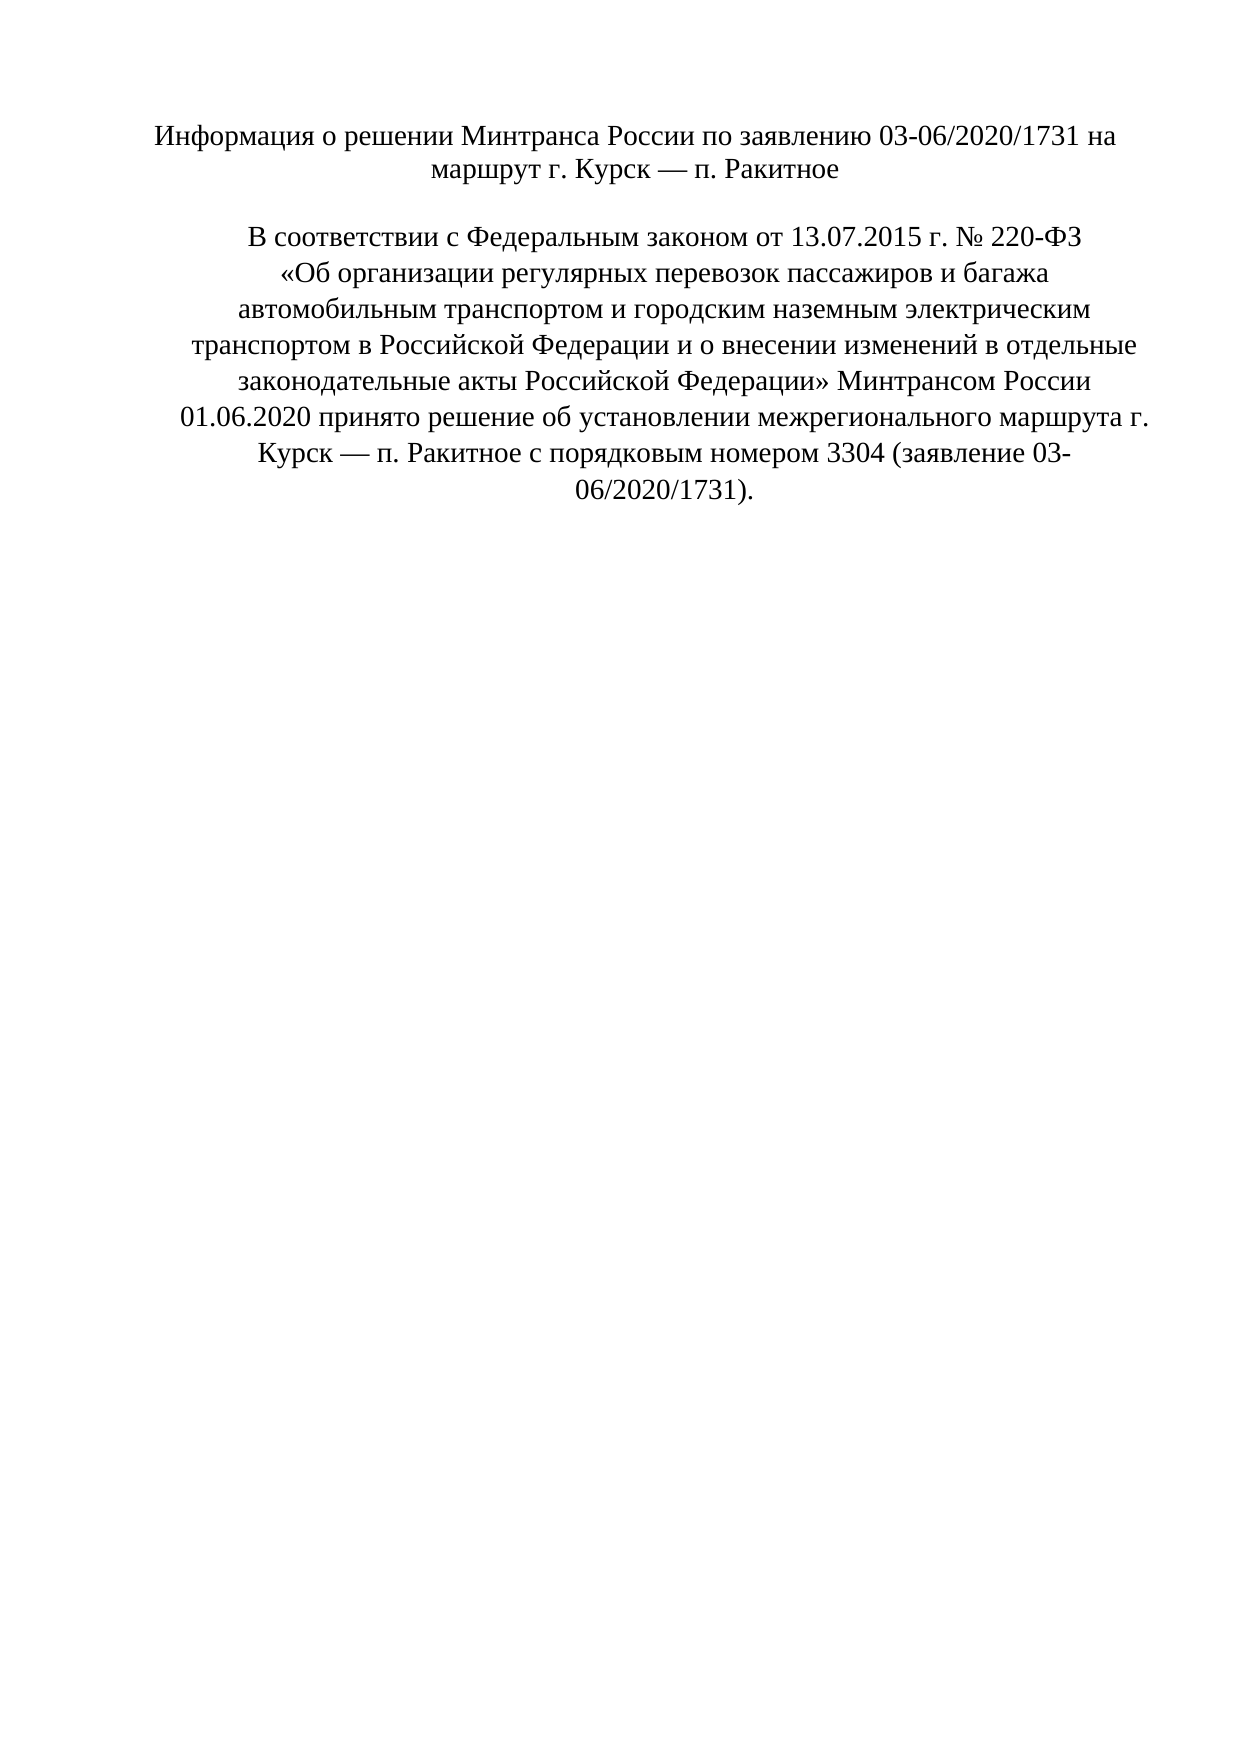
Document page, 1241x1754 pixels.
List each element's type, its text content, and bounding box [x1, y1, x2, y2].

text В соответствии с Федеральным законом от 13.07.2015 г. № 220-ФЗ «Об организации регулярных перевозок пассажиров и багажа автомобильным транспортом и городским наземным электрическим транспортом в Российской Федерации и о внесении изменений в отдельные законодательные акты Российской Федерации» Минтрансом России 01.06.2020 принято решение об установлении межрегионального маршрута г. Курск — п. Ракитное с порядковым номером 3304 (заявление 03-06/2020/1731). [177, 219, 1152, 505]
text Информация о решении Минтранса России по заявлению 03-06/2020/1731 на маршрут г. Курск — п. Ракитное [118, 118, 1152, 185]
